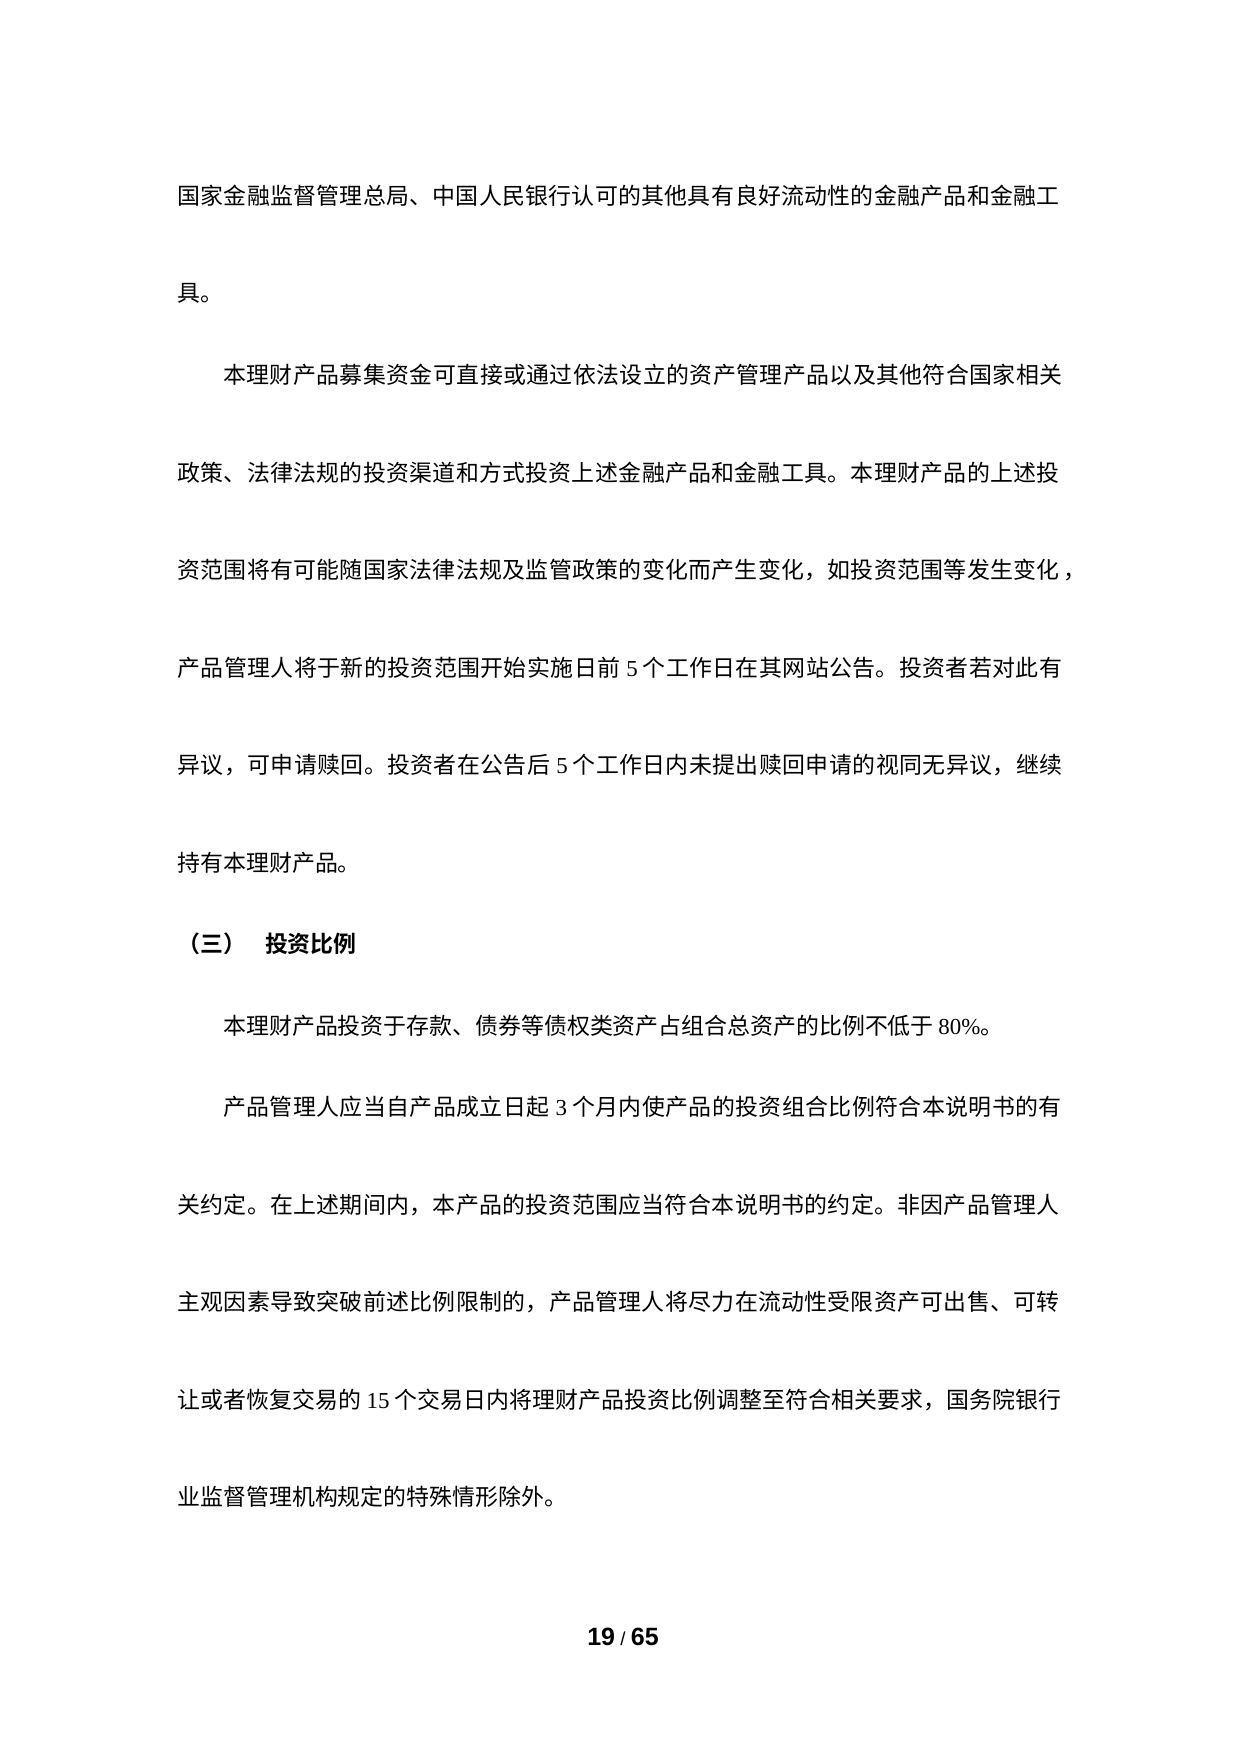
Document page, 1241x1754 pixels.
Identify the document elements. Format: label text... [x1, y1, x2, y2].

text 本理财产品投资于存款、债券等债权类资产占组合总资产的比例不低于80%。 [177, 992, 1063, 1057]
list 投资比例 [177, 910, 1063, 975]
text 本理财产品募集资金可直接或通过依法设立的资产管理产品以及其他符合国家相关政策、法律法规的投资渠道和方式投资上述金融产品和金融工具。本理财产品的上述投资范围将有可能随国家法律法规及监管政策的变化而产生变化，如投资范围等发生变化，产品管理人将于新的投资范围开始实施日前5个工作日在其网站公告。投资者若对此有异议，可申请赎回。投资者在公告后5个工作日内未提出赎回申请的视同无异议，继续持有本理财产品。 [177, 341, 1063, 893]
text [177, 162, 1063, 324]
text 产品管理人应当自产品成立日起3个月内使产品的投资组合比例符合本说明书的有关约定。在上述期间内，本产品的投资范围应当符合本说明书的约定。非因产品管理人主观因素导致突破前述比例限制的，产品管理人将尽力在流动性受限资产可出售、可转让或者恢复交易的15个交易日内将理财产品投资比例调整至符合相关要求，国务院银行业监督管理机构规定的特殊情形除外。 [177, 1073, 1063, 1528]
